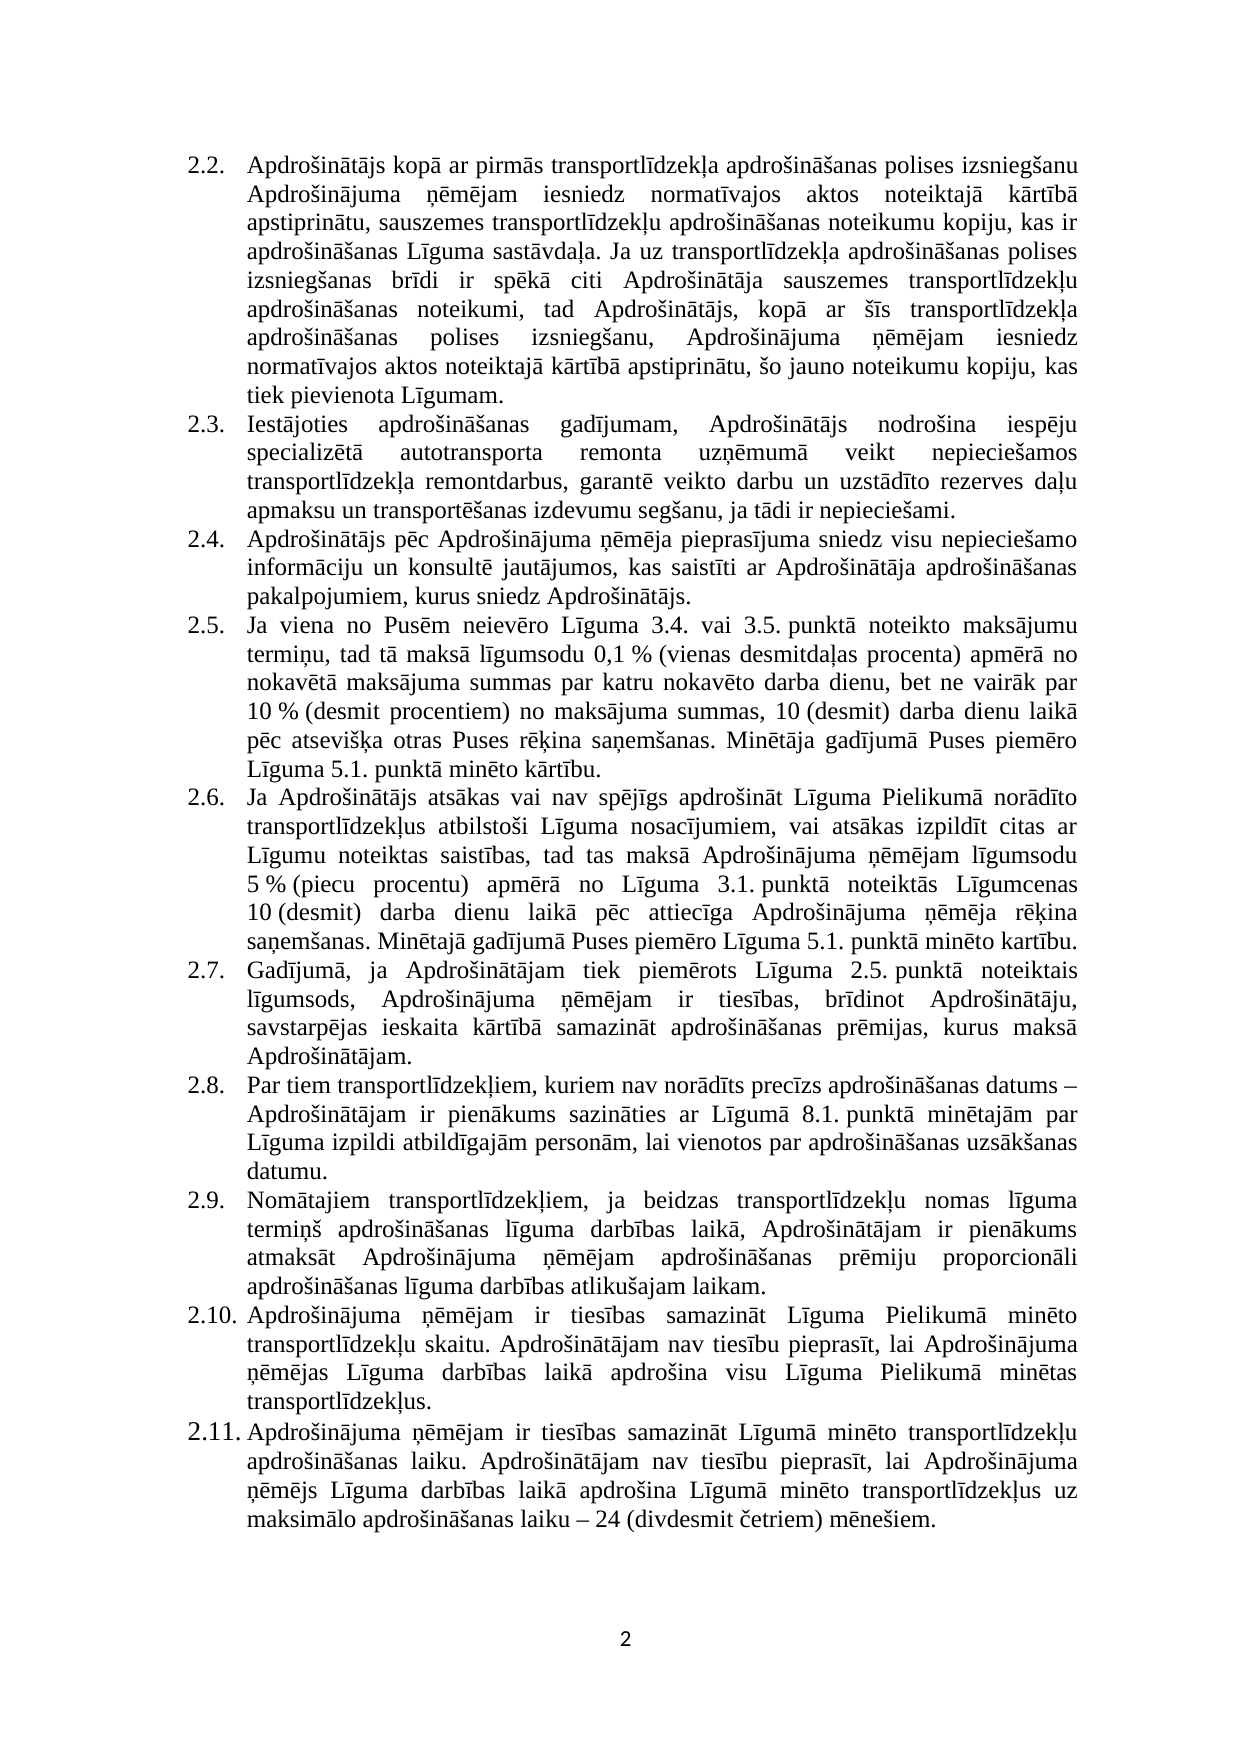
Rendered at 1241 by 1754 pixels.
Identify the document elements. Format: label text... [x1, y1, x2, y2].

list Ja viena no Pusēm neievēro Līguma 3.4. vai 3.5. punktā noteikto maksājumu termiņu, tad tā maksā līgumsodu 0,1 % (vienas desmitdaļas procenta) apmērā no nokavētā maksājuma summas par katru nokavēto darba dienu, bet ne vairāk par 10 % (desmit procentiem) no maksājuma summas, 10 (desmit) darba dienu laikā pēc atsevišķa otras Puses rēķina saņemšanas. Minētāja gadījumā Puses piemēro Līguma 5.1. punktā minēto kārtību. [187, 610, 1078, 782]
list Par tiem transportlīdzekļiem, kuriem nav norādīts precīzs apdrošināšanas datums – Apdrošinātājam ir pienākums sazināties ar Līgumā 8.1. punktā minētajām par Līguma izpildi atbildīgajām personām, lai vienotos par apdrošināšanas uzsākšanas datumu. [187, 1070, 1078, 1185]
list Nomātajiem transportlīdzekļiem, ja beidzas transportlīdzekļu nomas līguma termiņš apdrošināšanas līguma darbības laikā, Apdrošinātājam ir pienākums atmaksāt Apdrošinājuma ņēmējam apdrošināšanas prēmiju proporcionāli apdrošināšanas līguma darbības atlikušajam laikam. [187, 1185, 1078, 1300]
list Apdrošinājuma ņēmējam ir tiesības samazināt Līgumā minēto transportlīdzekļu apdrošināšanas laiku. Apdrošinātājam nav tiesību pieprasīt, lai Apdrošinājuma ņēmējs Līguma darbības laikā apdrošina Līgumā minēto transportlīdzekļus uz maksimālo apdrošināšanas laiku – 24 (divdesmit četriem) mēnešiem. [187, 1415, 1078, 1532]
list Iestājoties apdrošināšanas gadījumam, Apdrošinātājs nodrošina iespēju specializētā autotransporta remonta uzņēmumā veikt nepieciešamos transportlīdzekļa remontdarbus, garantē veikto darbu un uzstādīto rezerves daļu apmaksu un transportēšanas izdevumu segšanu, ja tādi ir nepieciešami. [187, 409, 1078, 524]
list Ja Apdrošinātājs atsākas vai nav spējīgs apdrošināt Līguma Pielikumā norādīto transportlīdzekļus atbilstoši Līguma nosacījumiem, vai atsākas izpildīt citas ar Līgumu noteiktas saistības, tad tas maksā Apdrošinājuma ņēmējam līgumsodu 5 % (piecu procentu) apmērā no Līguma 3.1. punktā noteiktās Līgumcenas 10 (desmit) darba dienu laikā pēc attiecīga Apdrošinājuma ņēmēja rēķina saņemšanas. Minētajā gadījumā Puses piemēro Līguma 5.1. punktā minēto kartību. [187, 782, 1078, 955]
list Gadījumā, ja Apdrošinātājam tiek piemērots Līguma 2.5. punktā noteiktais līgumsods, Apdrošinājuma ņēmējam ir tiesības, brīdinot Apdrošinātāju, savstarpējas ieskaita kārtībā samazināt apdrošināšanas prēmijas, kurus maksā Apdrošinātājam. [187, 955, 1078, 1070]
list Apdrošinātājs pēc Apdrošinājuma ņēmēja pieprasījuma sniedz visu nepieciešamo informāciju un konsultē jautājumos, kas saistīti ar Apdrošinātāja apdrošināšanas pakalpojumiem, kurus sniedz Apdrošinātājs. [187, 524, 1078, 610]
list Apdrošinātājs kopā ar pirmās transportlīdzekļa apdrošināšanas polises izsniegšanu Apdrošinājuma ņēmējam iesniedz normatīvajos aktos noteiktajā kārtībā apstiprinātu, sauszemes transportlīdzekļu apdrošināšanas noteikumu kopiju, kas ir apdrošināšanas Līguma sastāvdaļa. Ja uz transportlīdzekļa apdrošināšanas polises izsniegšanas brīdi ir spēkā citi Apdrošinātāja sauszemes transportlīdzekļu apdrošināšanas noteikumi, tad Apdrošinātājs, kopā ar šīs transportlīdzekļa apdrošināšanas polises izsniegšanu, Apdrošinājuma ņēmējam iesniedz normatīvajos aktos noteiktajā kārtībā apstiprinātu, šo jauno noteikumu kopiju, kas tiek pievienota Līgumam. [187, 150, 1078, 409]
list Apdrošinājuma ņēmējam ir tiesības samazināt Līguma Pielikumā minēto transportlīdzekļu skaitu. Apdrošinātājam nav tiesību pieprasīt, lai Apdrošinājuma ņēmējas Līguma darbības laikā apdrošina visu Līguma Pielikumā minētas transportlīdzekļus. [187, 1300, 1078, 1415]
